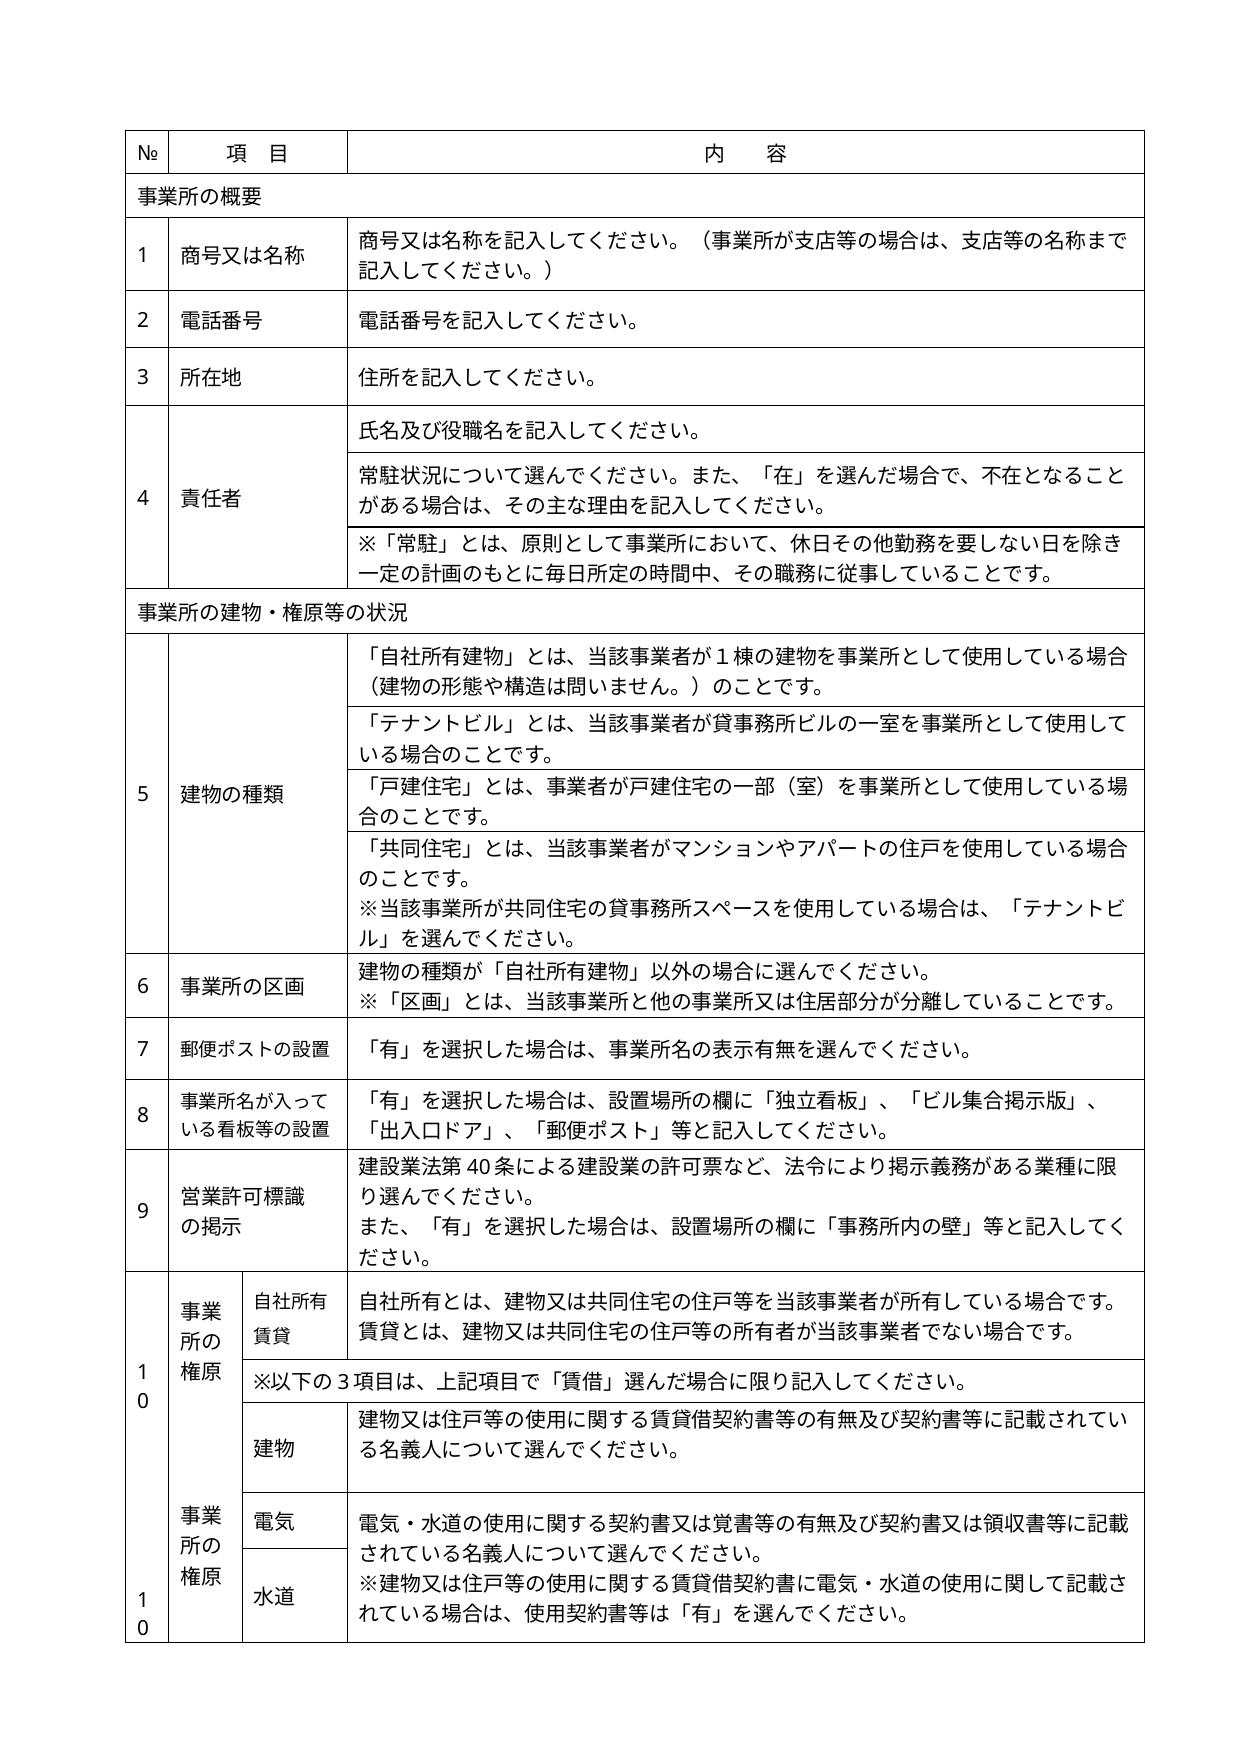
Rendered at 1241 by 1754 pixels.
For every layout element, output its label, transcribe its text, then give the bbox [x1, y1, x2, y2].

table_cell ※「常駐」とは、原則として事業所において、休日その他勤務を要しない日を除き一定の計画のもとに毎日所定の時間中、その職務に従事していることです。 [348, 528, 1144, 588]
table_cell 所在地 [169, 348, 347, 405]
table_cell 内 容 [348, 131, 1144, 173]
table_cell 8 [126, 1080, 168, 1149]
table_cell 常駐状況について選んでください。また、「在」を選んだ場合で、不在となることがある場合は、その主な理由を記入してください。 [348, 453, 1144, 526]
table_cell 建物の種類が「自社所有建物」以外の場合に選んでください。 ※「区画」とは、当該事業所と他の事業所又は住居部分が分離していることです。 [348, 954, 1144, 1017]
table_cell 電気 [243, 1493, 347, 1548]
table_cell 2 [126, 291, 168, 347]
table_cell 水道 [243, 1549, 347, 1642]
table_cell 責任者 [169, 406, 347, 588]
table_cell 建物又は住戸等の使用に関する賃貸借契約書等の有無及び契約書等に記載されている名義人について選んでください。 [348, 1403, 1144, 1492]
table_cell 7 [126, 1018, 168, 1079]
table_cell 「有」を選択した場合は、事業所名の表示有無を選んでください。 [348, 1018, 1144, 1079]
table_cell 事業所名が入っている看板等の設置 [169, 1080, 347, 1149]
table_cell 郵便ポストの設置 [169, 1018, 347, 1079]
table_cell ※以下の3項目は、上記項目で「賃借」選んだ場合に限り記入してください。 [243, 1360, 1144, 1402]
table_cell 3 [126, 348, 168, 405]
table_cell 6 [126, 954, 168, 1017]
table_cell 「テナントビル」とは、当該事業者が貸事務所ビルの一室を事業所として使用している場合のことです。 [348, 707, 1144, 768]
table_cell 住所を記入してください。 [348, 348, 1144, 405]
table_cell 建物 [243, 1403, 347, 1492]
table_cell 9 [126, 1150, 168, 1271]
table_cell 事業所の区画 [169, 954, 347, 1017]
table_cell 4 [126, 406, 168, 588]
table_cell 自社所有賃貸 [243, 1272, 347, 1359]
table_cell 建設業法第40条による建設業の許可票など、法令により掲示義務がある業種に限り選んでください。 また、「有」を選択した場合は、設置場所の欄に「事務所内の壁」等と記入してください。 [348, 1150, 1144, 1271]
table_cell 商号又は名称を記入してください。（事業所が支店等の場合は、支店等の名称まで記入してください。） [348, 218, 1144, 290]
table_cell 1 [126, 218, 168, 290]
table_cell 商号又は名称 [169, 218, 347, 290]
table_cell 5 [126, 634, 168, 953]
table_cell 「戸建住宅」とは、事業者が戸建住宅の一部（室）を事業所として使用している場合のことです。 [348, 770, 1144, 831]
table_cell 「有」を選択した場合は、設置場所の欄に「独立看板」、「ビル集合掲示版」、「出入口ドア」、「郵便ポスト」等と記入してください。 [348, 1080, 1144, 1149]
table_cell 電気・水道の使用に関する契約書又は覚書等の有無及び契約書又は領収書等に記載されている名義人について選んでください。 ※建物又は住戸等の使用に関する賃貸借契約書に電気・水道の使用に関して記載されている場合は、使用契約書等は「有」を選んでください。 [348, 1493, 1144, 1642]
table_cell 項 目 [169, 131, 347, 173]
table_cell 営業許可標識 の掲示 [169, 1150, 347, 1271]
table_cell 事業所の権原 事業所の権原 [169, 1272, 242, 1642]
table_cell 自社所有とは、建物又は共同住宅の住戸等を当該事業者が所有している場合です。 賃貸とは、建物又は共同住宅の住戸等の所有者が当該事業者でない場合です。 [348, 1272, 1144, 1359]
table_cell 「共同住宅」とは、当該事業者がマンションやアパートの住戸を使用している場合のことです。 ※当該事業所が共同住宅の貸事務所スペースを使用している場合は、「テナントビル」を選んでください。 [348, 832, 1144, 953]
table_cell 事業所の概要 [126, 174, 1144, 217]
table_cell 氏名及び役職名を記入してください。 [348, 406, 1144, 452]
table_cell 「自社所有建物」とは、当該事業者が１棟の建物を事業所として使用している場合（建物の形態や構造は問いません。）のことです。 [348, 634, 1144, 706]
table_cell 建物の種類 [169, 634, 347, 953]
table_cell 電話番号 [169, 291, 347, 347]
table_cell 電話番号を記入してください。 [348, 291, 1144, 347]
table_cell № [126, 131, 168, 173]
table_cell 10 10 [126, 1272, 168, 1642]
table_cell 事業所の建物・権原等の状況 [126, 589, 1144, 633]
